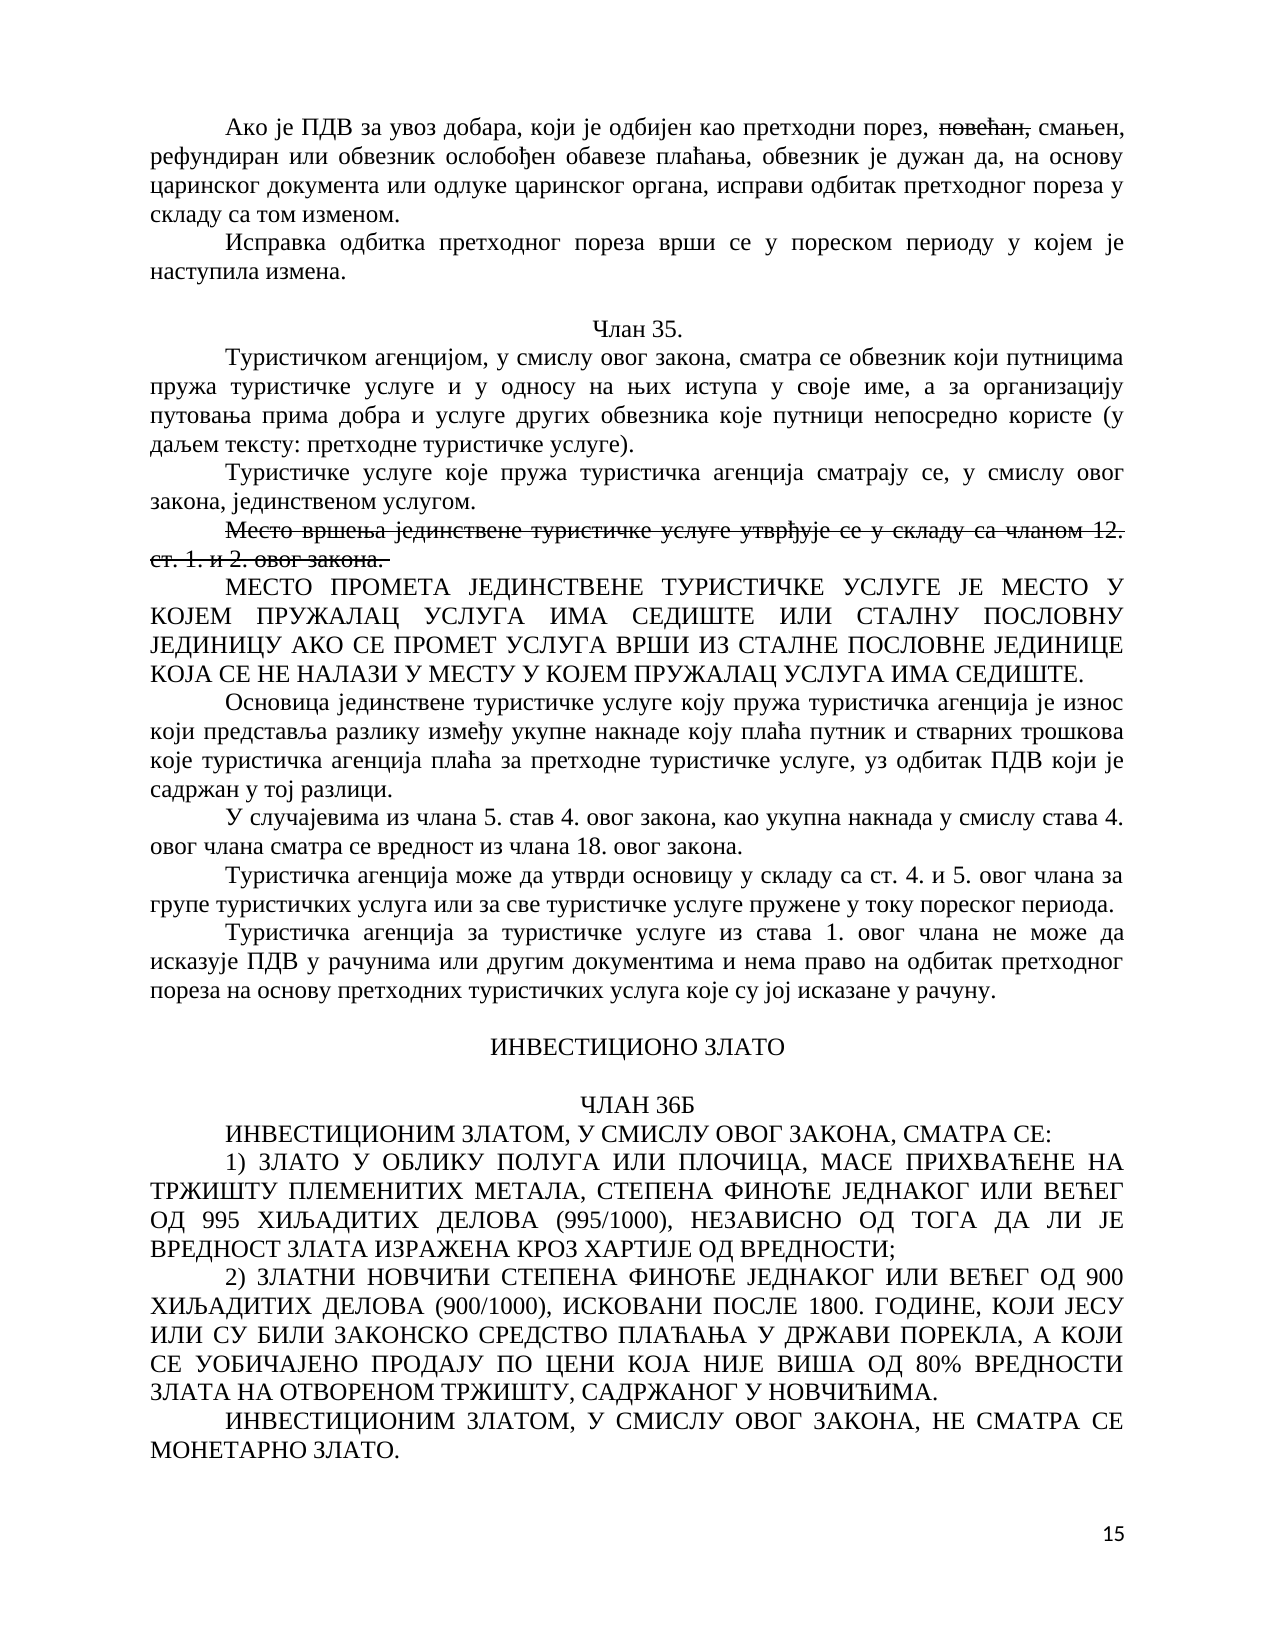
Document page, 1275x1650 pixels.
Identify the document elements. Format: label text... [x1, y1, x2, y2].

text ИНВЕСТИЦИОНИМ ЗЛАТОМ, У СМИСЛУ ОВОГ ЗАКОНА, СМАТРА СЕ: [150, 1119, 1125, 1147]
text Члан 35. [150, 314, 1125, 342]
text ИНВЕСТИЦИОНО ЗЛАТО [150, 1032, 1125, 1061]
text Туристичком агенцијом, у смислу овог закона, сматра се обвезник који путницима пружа туристичке услуге и у односу на њих иступа у своје име, а за организацију путовања прима добра и услуге других обвезника које путници непосредно користе (у даљем тексту: претходне туристичке услуге). [150, 342, 1125, 457]
text 1) ЗЛАТО У ОБЛИКУ ПОЛУГА ИЛИ ПЛОЧИЦА, МАСЕ ПРИХВАЋЕНЕ НА ТРЖИШТУ ПЛЕМЕНИТИХ МЕТАЛА, СТЕПЕНА ФИНОЋЕ ЈЕДНАКОГ ИЛИ ВЕЋЕГ ОД 995 ХИЉАДИТИХ ДЕЛОВА (995/1000), НЕЗАВИСНО ОД ТОГА ДА ЛИ ЈЕ ВРЕДНОСТ ЗЛАТА ИЗРАЖЕНА КРОЗ ХАРТИЈЕ ОД ВРЕДНОСТИ; [150, 1147, 1125, 1262]
text Ако је ПДВ за увоз добара, који је одбијен као претходни порез, повећан, смањен, рефундиран или обвезник ослобођен обавезе плаћања, обвезник је дужан да, на основу царинског документа или одлуке царинског органа, исправи одбитак претходног пореза у складу са том изменом. [150, 112, 1125, 227]
text Место вршења јединствене туристичке услуге утврђује се у складу са чланом 12. ст. 1. и 2. овог закона. [150, 515, 1125, 572]
text ЧЛАН 36Б [150, 1090, 1125, 1119]
text У случајевима из члана 5. став 4. овог закона, као укупна накнада у смислу става 4. овог члана сматра се вредност из члана 18. овог закона. [150, 802, 1125, 860]
text Туристичка агенција може да утврди основицу у складу са ст. 4. и 5. овог члана за групе туристичких услуга или за све туристичке услуге пружене у току пореског периода. [150, 860, 1125, 917]
text Основица јединствене туристичке услуге коју пружа туристичка агенција је износ који представља разлику између укупне накнаде коју плаћа путник и стварних трошкова које туристичка агенција плаћа за претходне туристичке услуге, уз одбитак ПДВ који је садржан у тој разлици. [150, 687, 1125, 802]
text МЕСТО ПРОМЕТА ЈЕДИНСТВЕНЕ ТУРИСТИЧКЕ УСЛУГЕ ЈЕ МЕСТО У КОЈЕМ ПРУЖАЛАЦ УСЛУГА ИМА СЕДИШТЕ ИЛИ СТАЛНУ ПОСЛОВНУ ЈЕДИНИЦУ АКО СЕ ПРОМЕТ УСЛУГА ВРШИ ИЗ СТАЛНЕ ПОСЛОВНЕ ЈЕДИНИЦЕ КОЈА СЕ НЕ НАЛАЗИ У МЕСТУ У КОЈЕМ ПРУЖАЛАЦ УСЛУГА ИМА СЕДИШТЕ. [150, 572, 1125, 687]
text Туристичка агенција за туристичке услуге из става 1. овог члана не може да исказује ПДВ у рачунима или другим документима и нема право на одбитак претходног пореза на основу претходних туристичких услуга које су јој исказане у рачуну. [150, 917, 1125, 1004]
text ИНВЕСТИЦИОНИМ ЗЛАТОМ, У СМИСЛУ ОВОГ ЗАКОНА, НЕ СМАТРА СЕ МОНЕТАРНО ЗЛАТО. [150, 1406, 1125, 1464]
text Туристичке услуге које пружа туристичка агенција сматрају се, у смислу овог закона, јединственом услугом. [150, 457, 1125, 515]
text 2) ЗЛАТНИ НОВЧИЋИ СТЕПЕНА ФИНОЋЕ ЈЕДНАКОГ ИЛИ ВЕЋЕГ ОД 900 ХИЉАДИТИХ ДЕЛОВА (900/1000), ИСКОВАНИ ПОСЛЕ 1800. ГОДИНЕ, КОЈИ ЈЕСУ ИЛИ СУ БИЛИ ЗАКОНСКО СРЕДСТВО ПЛАЋАЊА У ДРЖАВИ ПОРЕКЛА, А КОЈИ СЕ УОБИЧАЈЕНО ПРОДАЈУ ПО ЦЕНИ КОЈА НИЈЕ ВИША ОД 80% ВРЕДНОСТИ ЗЛАТА НА ОТВОРЕНОМ ТРЖИШТУ, САДРЖАНОГ У НОВЧИЋИМА. [150, 1262, 1125, 1406]
text Исправка одбитка претходног пореза врши се у пореском периоду у којем је наступила измена. [150, 227, 1125, 285]
